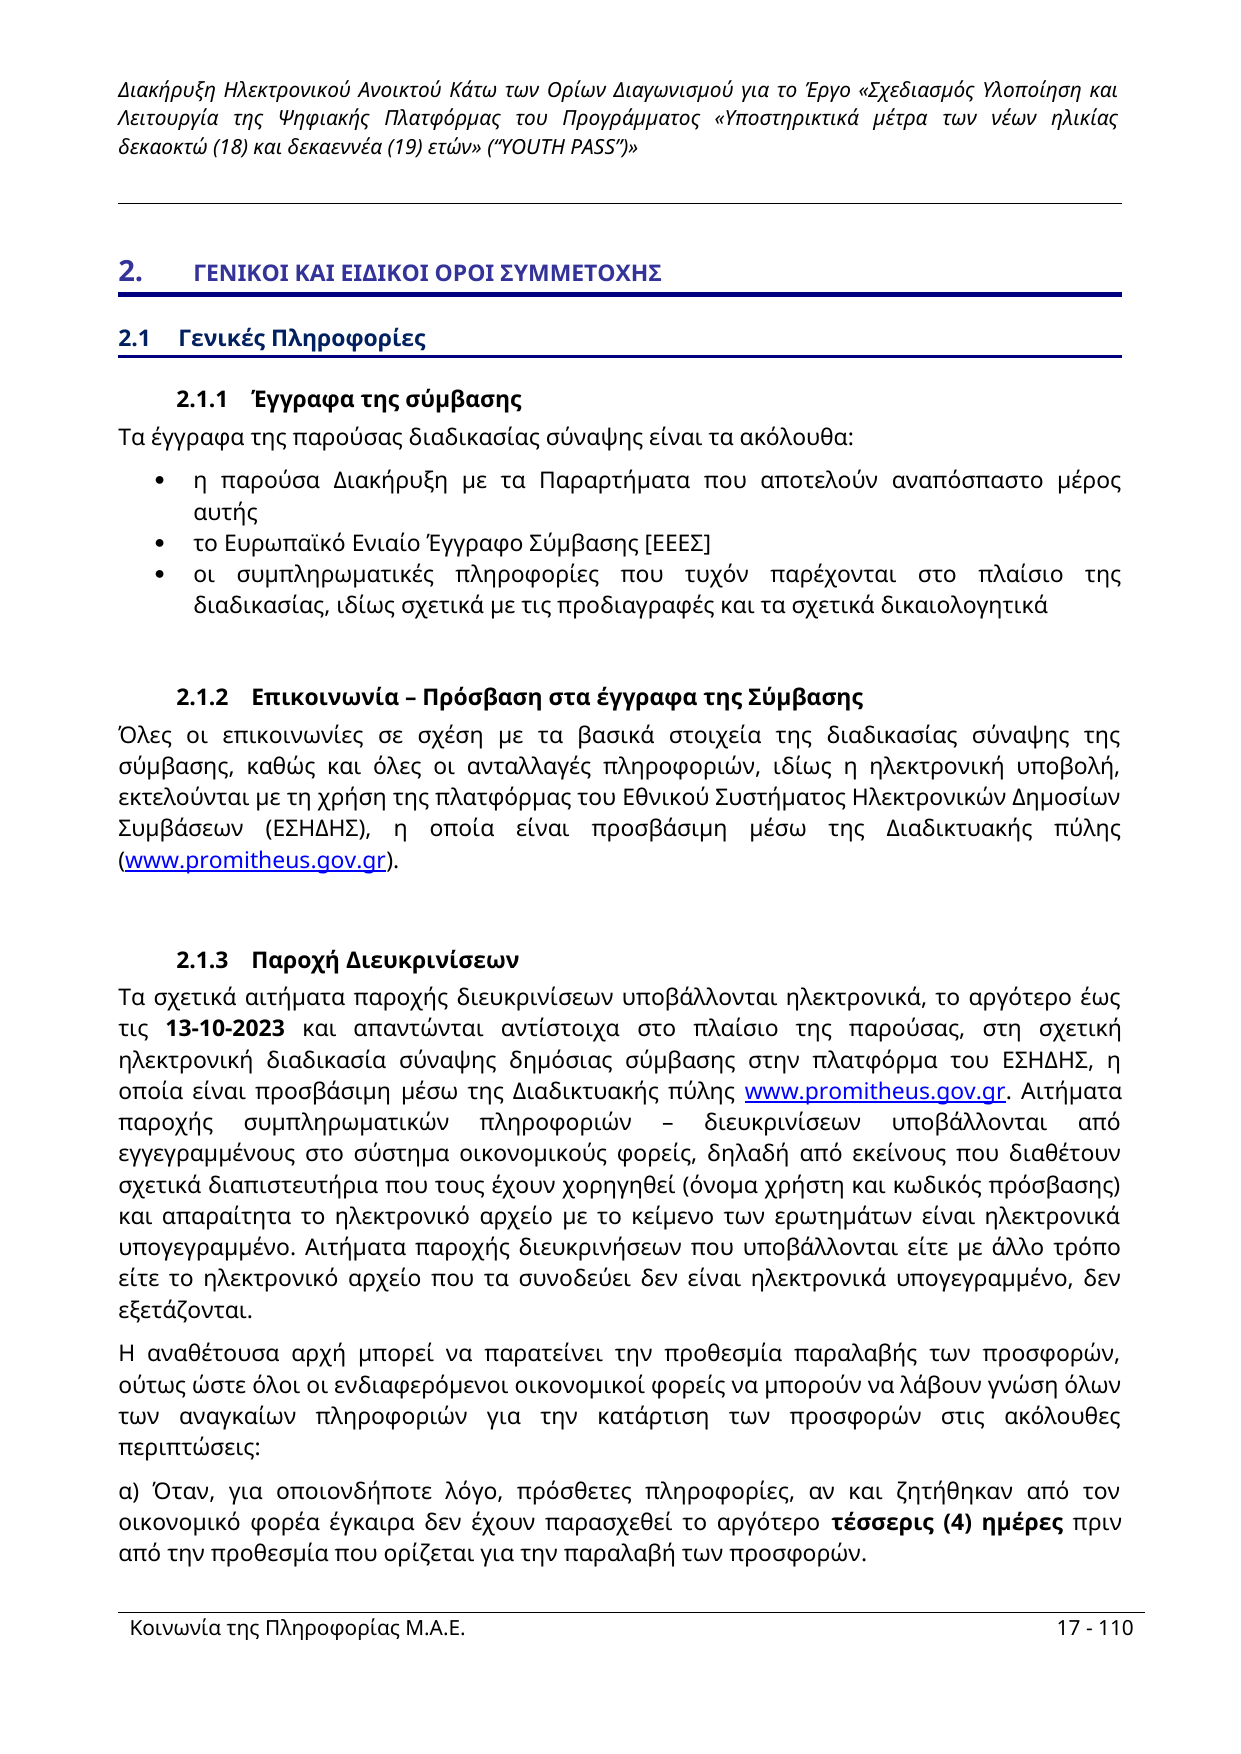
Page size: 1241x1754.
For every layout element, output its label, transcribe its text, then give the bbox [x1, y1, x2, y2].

subtitle Επικοινωνία – Πρόσβαση στα έγγραφα της Σύμβασης [176, 681, 1122, 712]
subtitle Έγγραφα της σύμβασης [176, 383, 1122, 414]
list οι συμπληρωματικές πληροφορίες που τυχόν παρέχονται στο πλαίσιο της διαδικασίας, ιδίως σχετικά με τις προδιαγραφές και τα σχετικά δικαιολογητικά [156, 558, 1122, 621]
text Όλες οι επικοινωνίες σε σχέση με τα βασικά στοιχεία της διαδικασίας σύναψης της σύμβασης, καθώς και όλες οι ανταλλαγές πληροφοριών, ιδίως η ηλεκτρονική υποβολή, εκτελούνται με τη χρήση της πλατφόρμας του Εθνικού Συστήματος Ηλεκτρονικών Δημοσίων Συμβάσεων (ΕΣΗΔΗΣ), η οποία είναι προσβάσιμη μέσω της Διαδικτυακής πύλης (www.promitheus.gov.gr). [118, 718, 1122, 875]
subtitle Γενικές Πληροφορίες [118, 322, 1122, 355]
text α) Όταν, για οποιονδήποτε λόγο, πρόσθετες πληροφορίες, αν και ζητήθηκαν από τον οικονομικό φορέα έγκαιρα δεν έχουν παρασχεθεί το αργότερο τέσσερις (4) ημέρες πριν από την προθεσμία που ορίζεται για την παραλαβή των προσφορών. [118, 1475, 1122, 1568]
text Η αναθέτουσα αρχή μπορεί να παρατείνει την προθεσμία παραλαβής των προσφορών, ούτως ώστε όλοι οι ενδιαφερόμενοι οικονομικοί φορείς να μπορούν να λάβουν γνώση όλων των αναγκαίων πληροφοριών για την κατάρτιση των προσφορών στις ακόλουθες περιπτώσεις: [118, 1337, 1122, 1462]
subtitle Παροχή Διευκρινίσεων [176, 943, 1122, 975]
list το Ευρωπαϊκό Ενιαίο Έγγραφο Σύμβασης [ΕΕΕΣ] [156, 527, 1122, 558]
text Τα έγγραφα της παρούσας διαδικασίας σύναψης είναι τα ακόλουθα: [118, 421, 1122, 452]
list η παρούσα Διακήρυξη με τα Παραρτήματα που αποτελούν αναπόσπαστο μέρος αυτής [156, 464, 1122, 527]
text Τα σχετικά αιτήματα παροχής διευκρινίσεων υποβάλλονται ηλεκτρονικά, το αργότερο έως τις 13-10-2023 και απαντώνται αντίστοιχα στο πλαίσιο της παρούσας, στη σχετική ηλεκτρονική διαδικασία σύναψης δημόσιας σύμβασης στην πλατφόρμα του ΕΣΗΔΗΣ, η οποία είναι προσβάσιμη μέσω της Διαδικτυακής πύλης www.promitheus.gov.gr. Αιτήματα παροχής συμπληρωματικών πληροφοριών – διευκρινίσεων υποβάλλονται από εγγεγραμμένους στο σύστημα οικονομικούς φορείς, δηλαδή από εκείνους που διαθέτουν σχετικά διαπιστευτήρια που τους έχουν χορηγηθεί (όνομα χρήστη και κωδικός πρόσβασης) και απαραίτητα το ηλεκτρονικό αρχείο με το κείμενο των ερωτημάτων είναι ηλεκτρονικά υπογεγραμμένο. Αιτήματα παροχής διευκρινήσεων που υποβάλλονται είτε με άλλο τρόπο είτε το ηλεκτρονικό αρχείο που τα συνοδεύει δεν είναι ηλεκτρονικά υπογεγραμμένο, δεν εξετάζονται. [118, 981, 1122, 1325]
subtitle ΓΕΝΙΚΟΙ ΚΑΙ ΕΙΔΙΚΟΙ ΟΡΟΙ ΣΥΜΜΕΤΟΧΗΣ [118, 250, 1122, 292]
